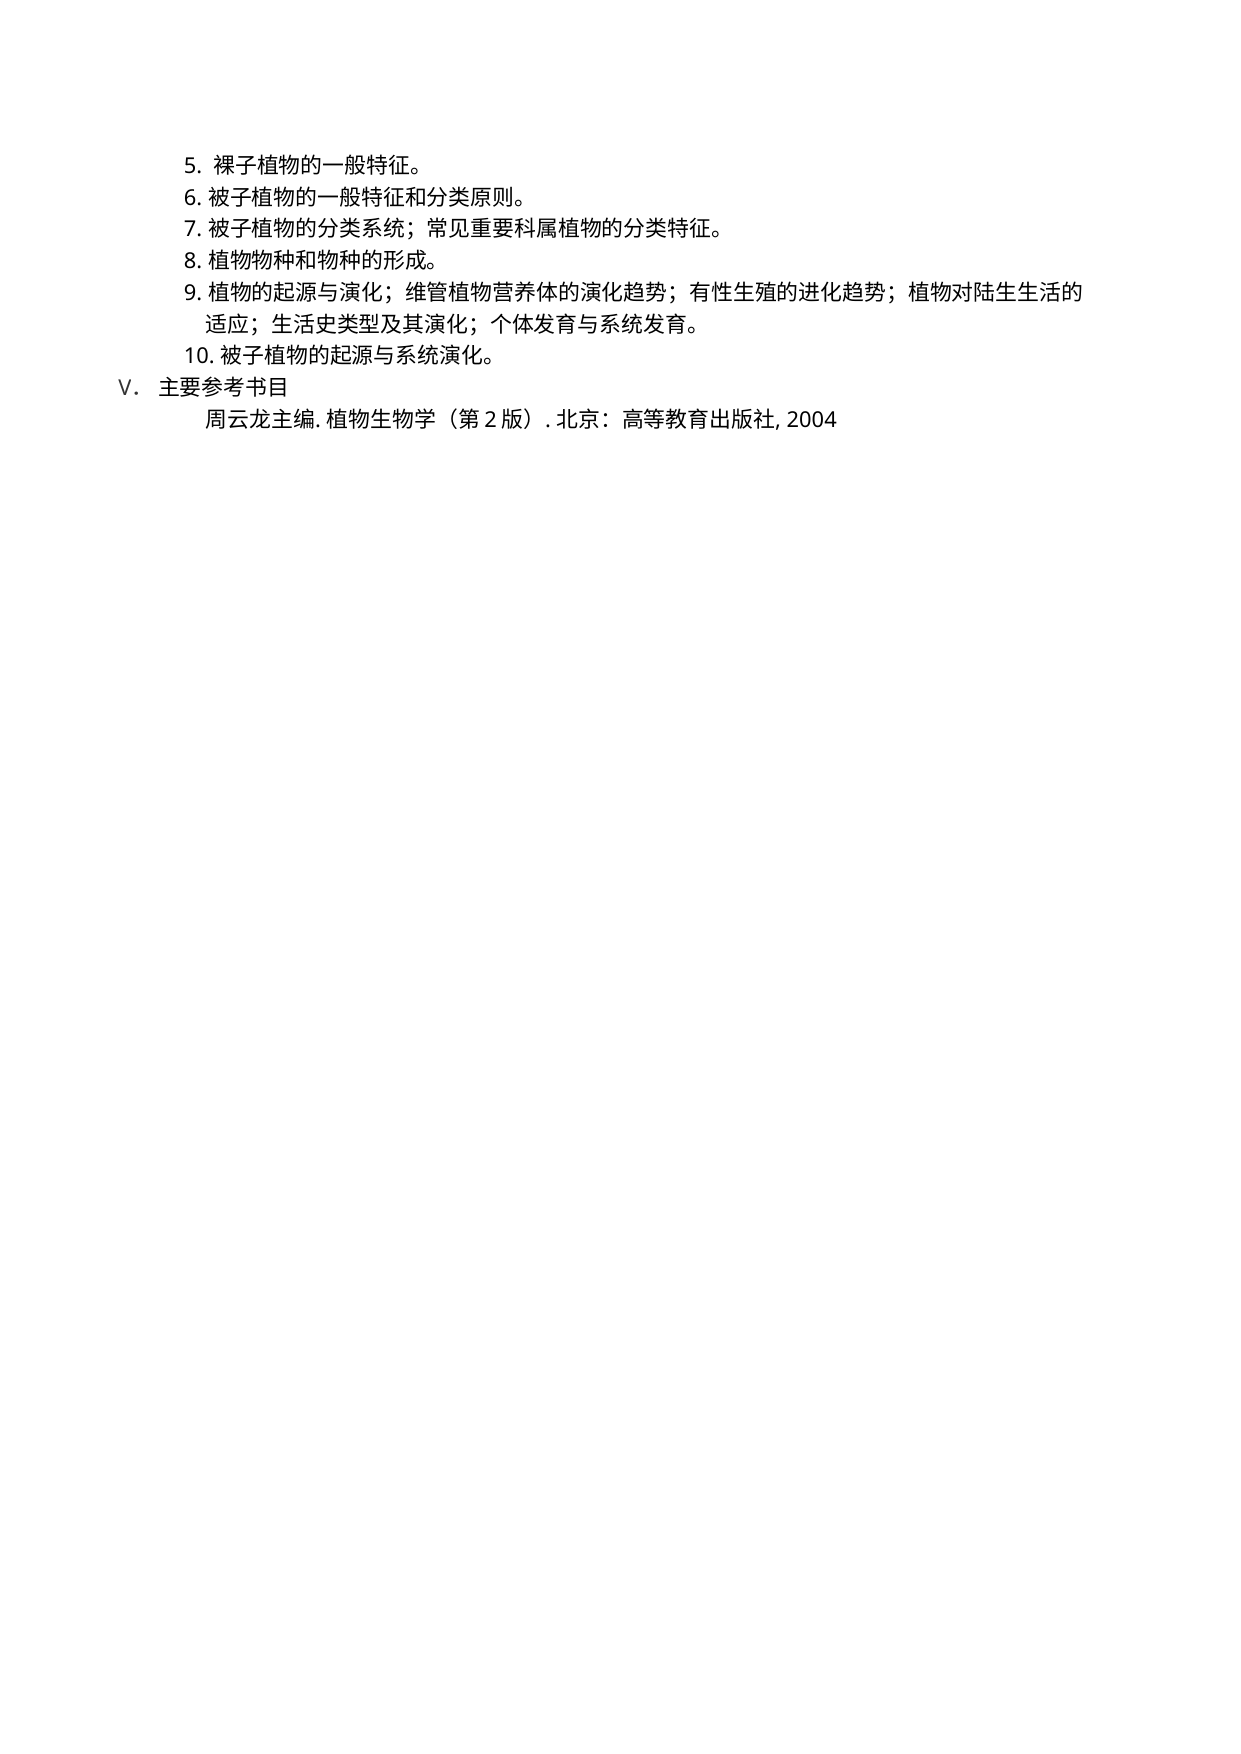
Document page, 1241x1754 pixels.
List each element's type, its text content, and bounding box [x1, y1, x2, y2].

text 周云龙主编. 植物生物学（第2版）. 北京：高等教育出版社, 2004 [118, 402, 1122, 433]
text 适应；生活史类型及其演化；个体发育与系统发育。 [118, 307, 1122, 338]
text 9. 植物的起源与演化；维管植物营养体的演化趋势；有性生殖的进化趋势；植物对陆生生活的 [118, 275, 1122, 307]
text V． 主要参考书目 [153, 370, 1122, 402]
text 6. 被子植物的一般特征和分类原则。 [118, 179, 1122, 211]
text 7. 被子植物的分类系统；常见重要科属植物的分类特征。 [118, 211, 1122, 243]
text 10. 被子植物的起源与系统演化。 [118, 338, 1122, 370]
text 8. 植物物种和物种的形成。 [118, 243, 1122, 275]
text 5. 裸子植物的一般特征。 [118, 148, 1122, 179]
